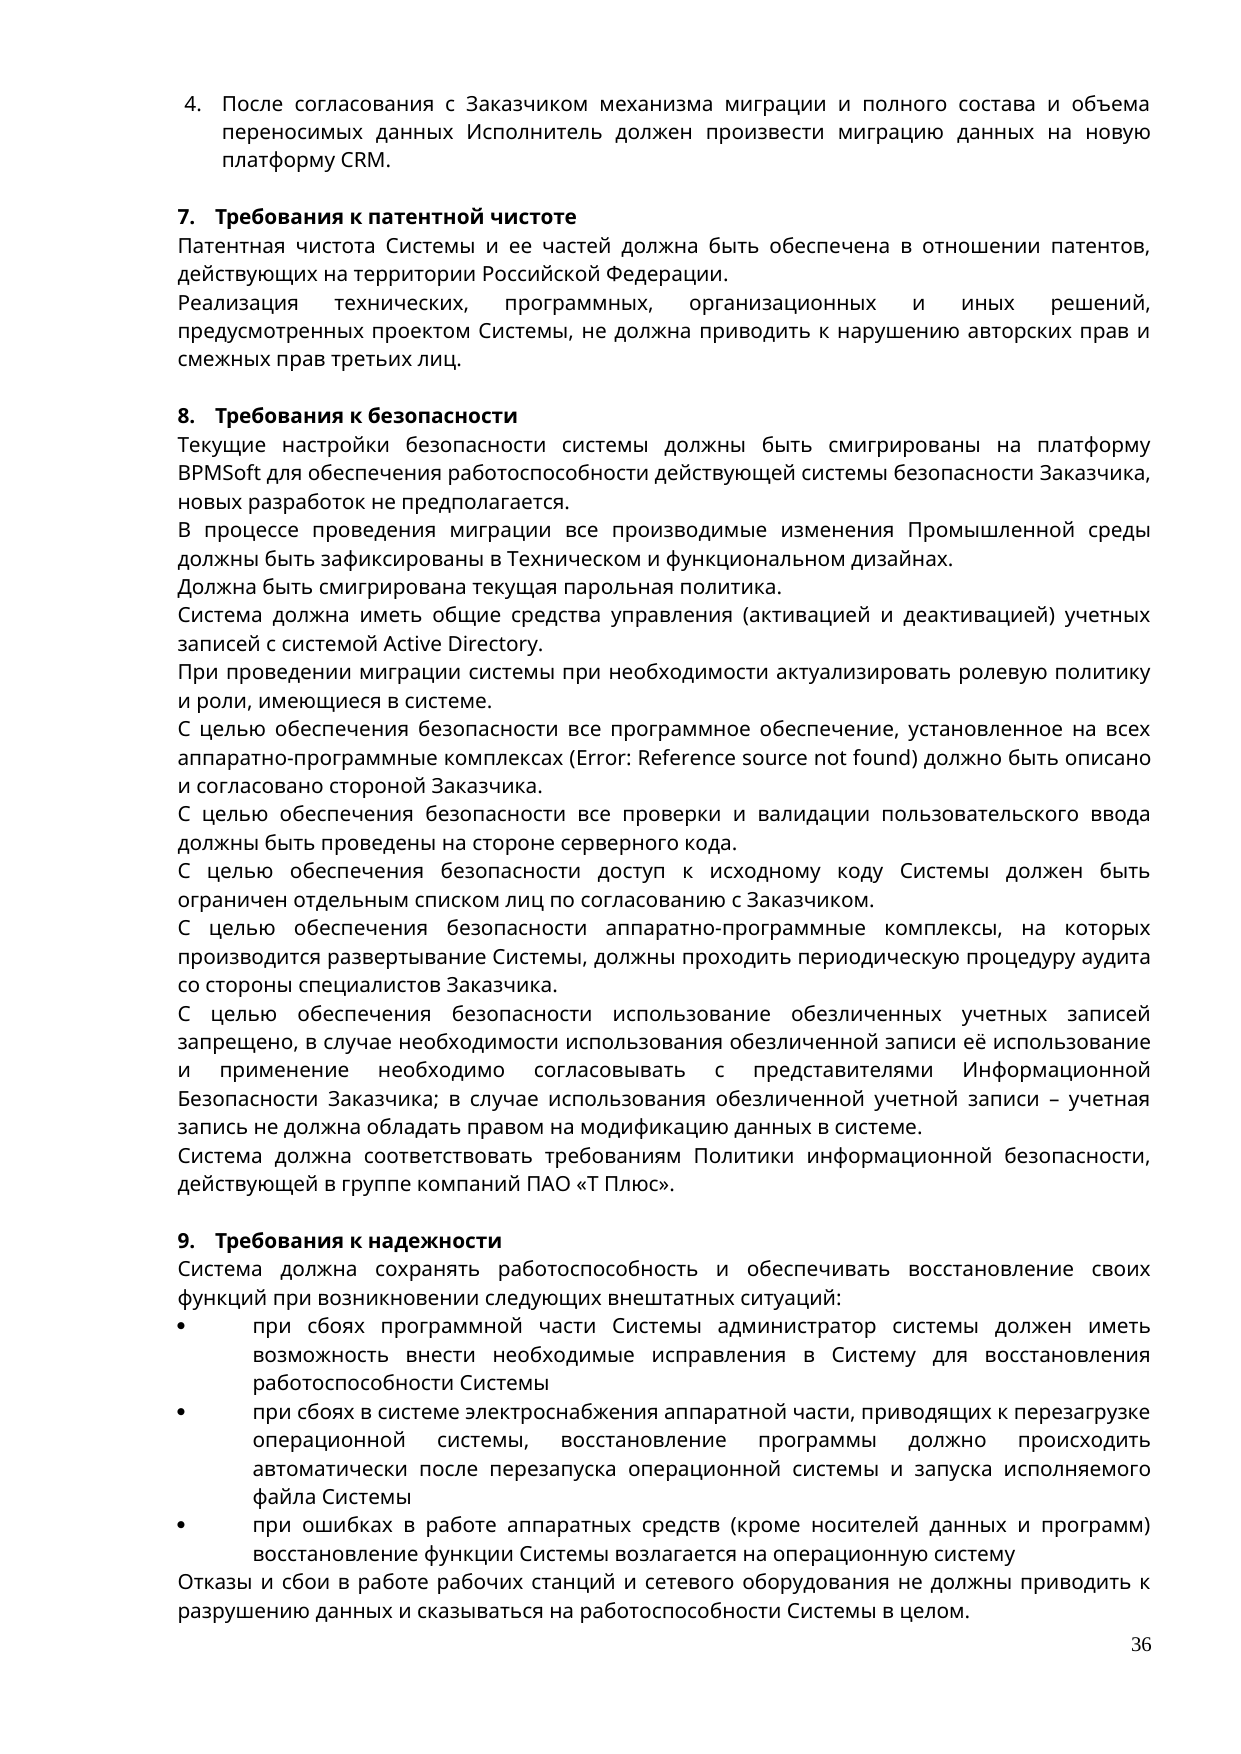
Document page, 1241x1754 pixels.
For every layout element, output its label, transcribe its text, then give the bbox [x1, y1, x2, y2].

text С целью обеспечения безопасности аппаратно-программные комплексы, на которых производится развертывание Системы, должны проходить периодическую процедуру аудита со стороны специалистов Заказчика. [177, 913, 1152, 999]
list при ошибках в работе аппаратных средств (кроме носителей данных и программ) восстановление функции Системы возлагается на операционную систему [177, 1511, 1152, 1567]
subtitle Требования к безопасности [177, 401, 1152, 430]
subtitle Требования к патентной чистоте [177, 202, 1152, 231]
text Система должна иметь общие средства управления (активацией и деактивацией) учетных записей с системой Active Directory. [177, 601, 1152, 657]
text Патентная чистота Системы и ее частей должна быть обеспечена в отношении патентов, действующих на территории Российской Федерации. [177, 231, 1152, 288]
list при сбоях программной части Системы администратор системы должен иметь возможность внести необходимые исправления в Систему для восстановления работоспособности Системы [177, 1311, 1152, 1397]
text В процессе проведения миграции все производимые изменения Промышленной среды должны быть зафиксированы в Техническом и функциональном дизайнах. [177, 515, 1152, 572]
text Отказы и сбои в работе рабочих станций и сетевого оборудования не должны приводить к разрушению данных и сказываться на работоспособности Системы в целом. [177, 1567, 1152, 1624]
list при сбоях в системе электроснабжения аппаратной части, приводящих к перезагрузке операционной системы, восстановление программы должно происходить автоматически после перезапуска операционной системы и запуска исполняемого файла Системы [177, 1397, 1152, 1511]
subtitle Требования к надежности [177, 1226, 1152, 1254]
text Должна быть смигрирована текущая парольная политика. [177, 572, 1152, 601]
text Текущие настройки безопасности системы должны быть смигрированы на платформу BPMSoft для обеспечения работоспособности действующей системы безопасности Заказчика, новых разработок не предполагается. [177, 430, 1152, 515]
text С целью обеспечения безопасности все проверки и валидации пользовательского ввода должны быть проведены на стороне серверного кода. [177, 799, 1152, 856]
text С целью обеспечения безопасности использование обезличенных учетных записей запрещено, в случае необходимости использования обезличенной записи её использование и применение необходимо согласовывать с представителями Информационной Безопасности Заказчика; в случае использования обезличенной учетной записи – учетная запись не должна обладать правом на модификацию данных в системе. [177, 999, 1152, 1141]
text При проведении миграции системы при необходимости актуализировать ролевую политику и роли, имеющиеся в системе. [177, 657, 1152, 714]
list После согласования с Заказчиком механизма миграции и полного состава и объема переносимых данных Исполнитель должен произвести миграцию данных на новую платформу CRM. [184, 89, 1152, 174]
text С целью обеспечения безопасности доступ к исходному коду Системы должен быть ограничен отдельным списком лиц по согласованию с Заказчиком. [177, 856, 1152, 913]
text Система должна сохранять работоспособность и обеспечивать восстановление своих функций при возникновении следующих внештатных ситуаций: [177, 1254, 1152, 1311]
text Реализация технических, программных, организационных и иных решений, предусмотренных проектом Системы, не должна приводить к нарушению авторских прав и смежных прав третьих лиц. [177, 288, 1152, 373]
text Система должна соответствовать требованиям Политики информационной безопасности, действующей в группе компаний ПАО «Т Плюс». [177, 1141, 1152, 1198]
